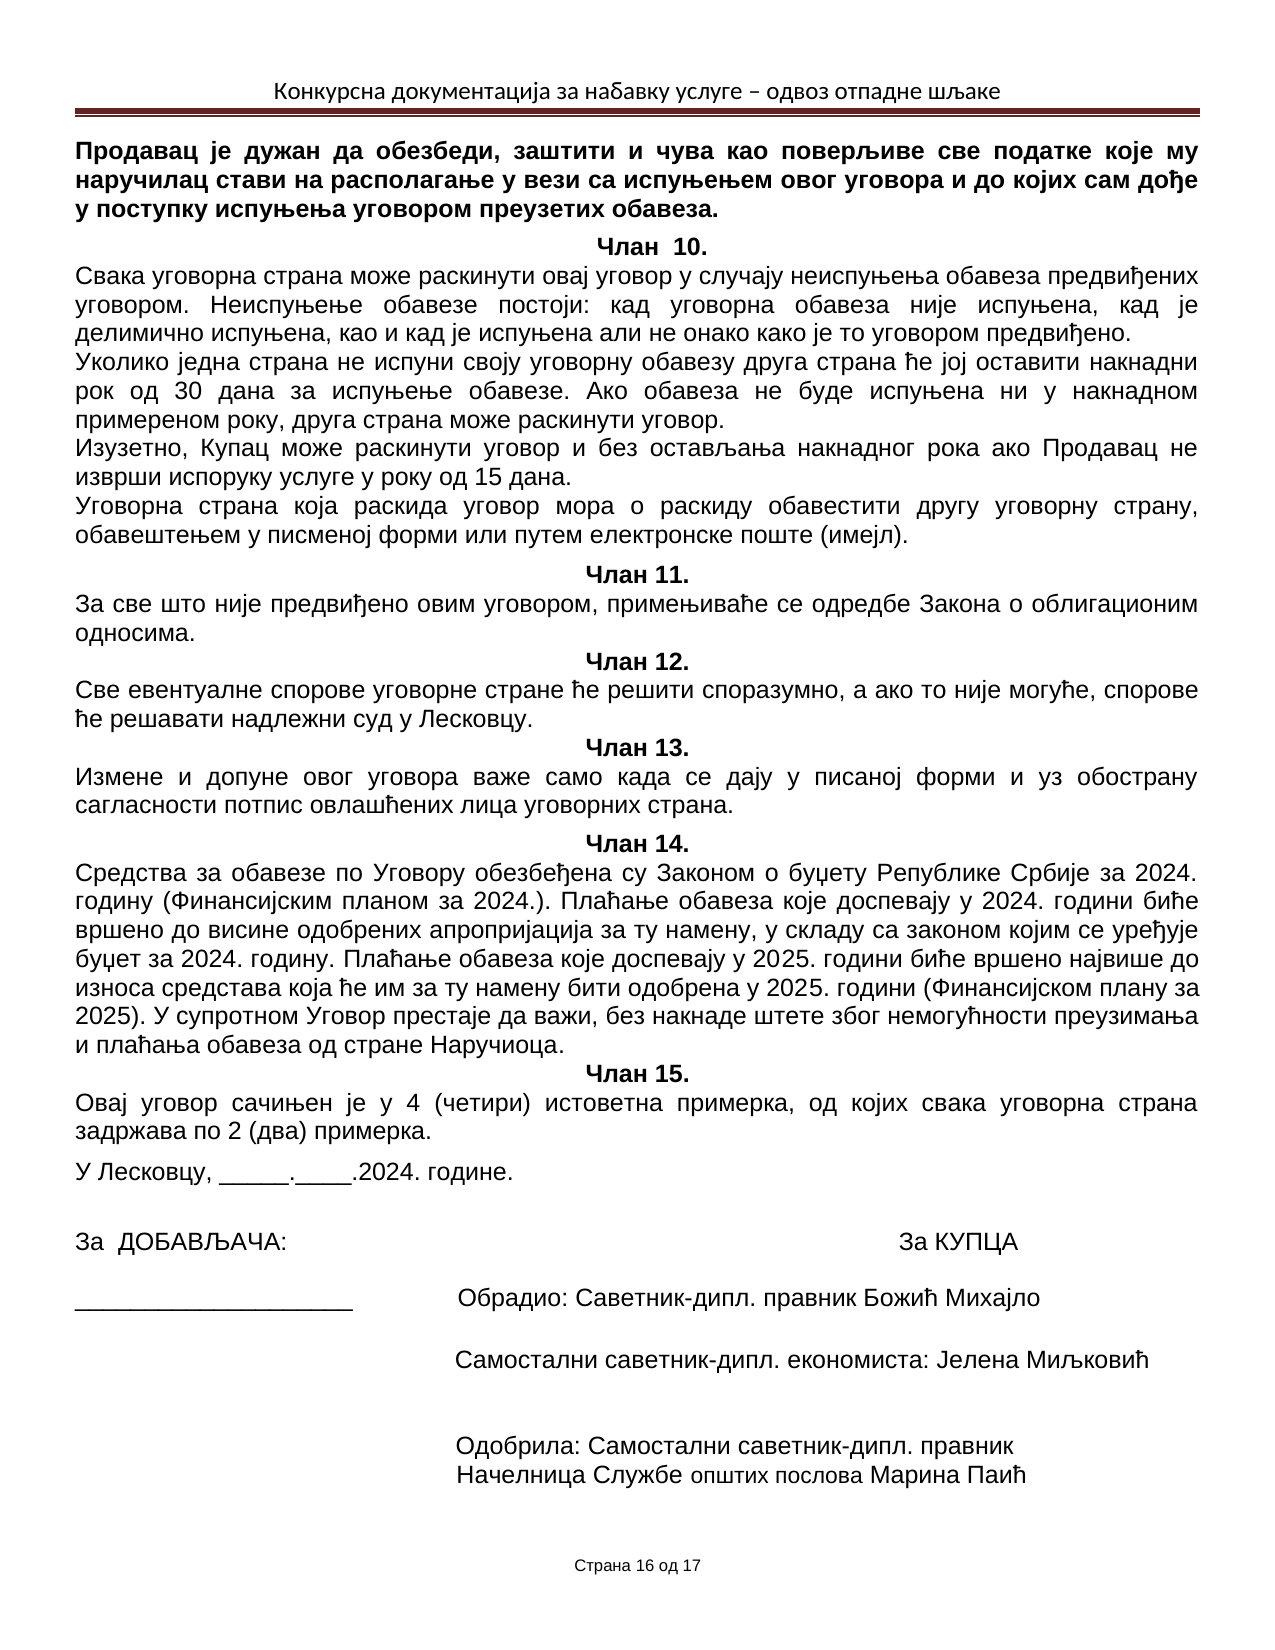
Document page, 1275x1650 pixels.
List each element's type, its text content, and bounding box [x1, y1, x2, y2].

text Продавац је дужан да обезбеди, заштити и чува као поверљиве све податке које му наручилац стави на располагање у вези са испуњењем овог уговора и до којих сам дође у поступку испуњења уговором преузетих обавеза. [75, 136, 1200, 222]
text Самостални саветник-дипл. економиста: Јелена Миљковић [37, 1346, 1200, 1374]
text У Лесковцу, _____.____.2024. године. [75, 1157, 1200, 1186]
text Члан 15. [75, 1059, 1200, 1087]
text Члан 13. [75, 733, 1200, 762]
text Све евентуалне спорове уговорне стране ће решити споразумно, а ако то није могуће, спорове ће решавати надлежни суд у Лесковцу. [75, 675, 1200, 733]
text За ДОБАВЉАЧА: За КУПЦА [75, 1226, 1200, 1255]
text Одобрила: Самостални саветник-дипл. правник [75, 1431, 1200, 1460]
text Члан 10. [442, 232, 1200, 261]
text Начелница Службе општих послова Марина Паић [75, 1460, 1200, 1488]
text Уколико једна страна не испуни своју уговорну обавезу друга страна ће јој оставити накнадни рок од 30 дана за испуњење обавезе. Ако обавеза не буде испуњена ни у накнадном примереном року, друга страна може раскинути уговор. [75, 347, 1200, 433]
text Измене и допуне овог уговора важе само када се дају у писаној форми и уз обострану сагласности потпис овлашћених лица уговорних страна. [75, 762, 1200, 819]
text Члан 12. [75, 647, 1200, 675]
text Уговорна страна која раскида уговор мора о раскиду обавестити другу уговорну страну, обавештењем у писменој форми или путем електронске поште (имејл). [75, 491, 1200, 548]
text Изузетно, Купац може раскинути уговор и без остављања накнадног рока ако Продавац не изврши испоруку услуге у року од 15 дана. [75, 433, 1200, 491]
text Члан 11. [75, 560, 1200, 589]
text ____________________ Обрадио: Саветник-дипл. правник Божић Михајло [75, 1255, 1200, 1312]
text Члан 14. [75, 829, 1200, 857]
text Свака уговорна страна може раскинути овај уговор у случају неиспуњења обавеза предвиђених уговором. Неиспуњење обавезе постоји: кад уговорна обавеза није испуњена, кад је делимично испуњена, као и кад је испуњена али не онако како је то уговором предвиђено. [75, 261, 1200, 347]
text Овај уговор сачињен је у 4 (четири) истоветна примерка, од којих свака уговорна страна задржава по 2 (два) примерка. [75, 1087, 1200, 1145]
text За све што није предвиђено овим уговором, примењиваће се одредбе Закона о облигационим односима. [75, 589, 1200, 647]
text Средства за обавезе по Уговору обезбеђена су Законом о буџету Републике Србије за 2024. годину (Финансијским планом за 2024.). Плаћање обавеза које доспевају у 2024. години биће вршено до висине одобрених апропријација за ту намену, у складу са законом којим се уређује буџет за 2024. годину. Плаћање обавеза које доспевају у 2025. години биће вршено највише до износа средстава која ће им за ту намену бити одобрена у 2025. години (Финансијском плану за 2025). У супротном Уговор престаје да важи, без накнаде штете због немогућности преузимања и плаћања обавеза од стране Наручиоца. [75, 857, 1200, 1059]
